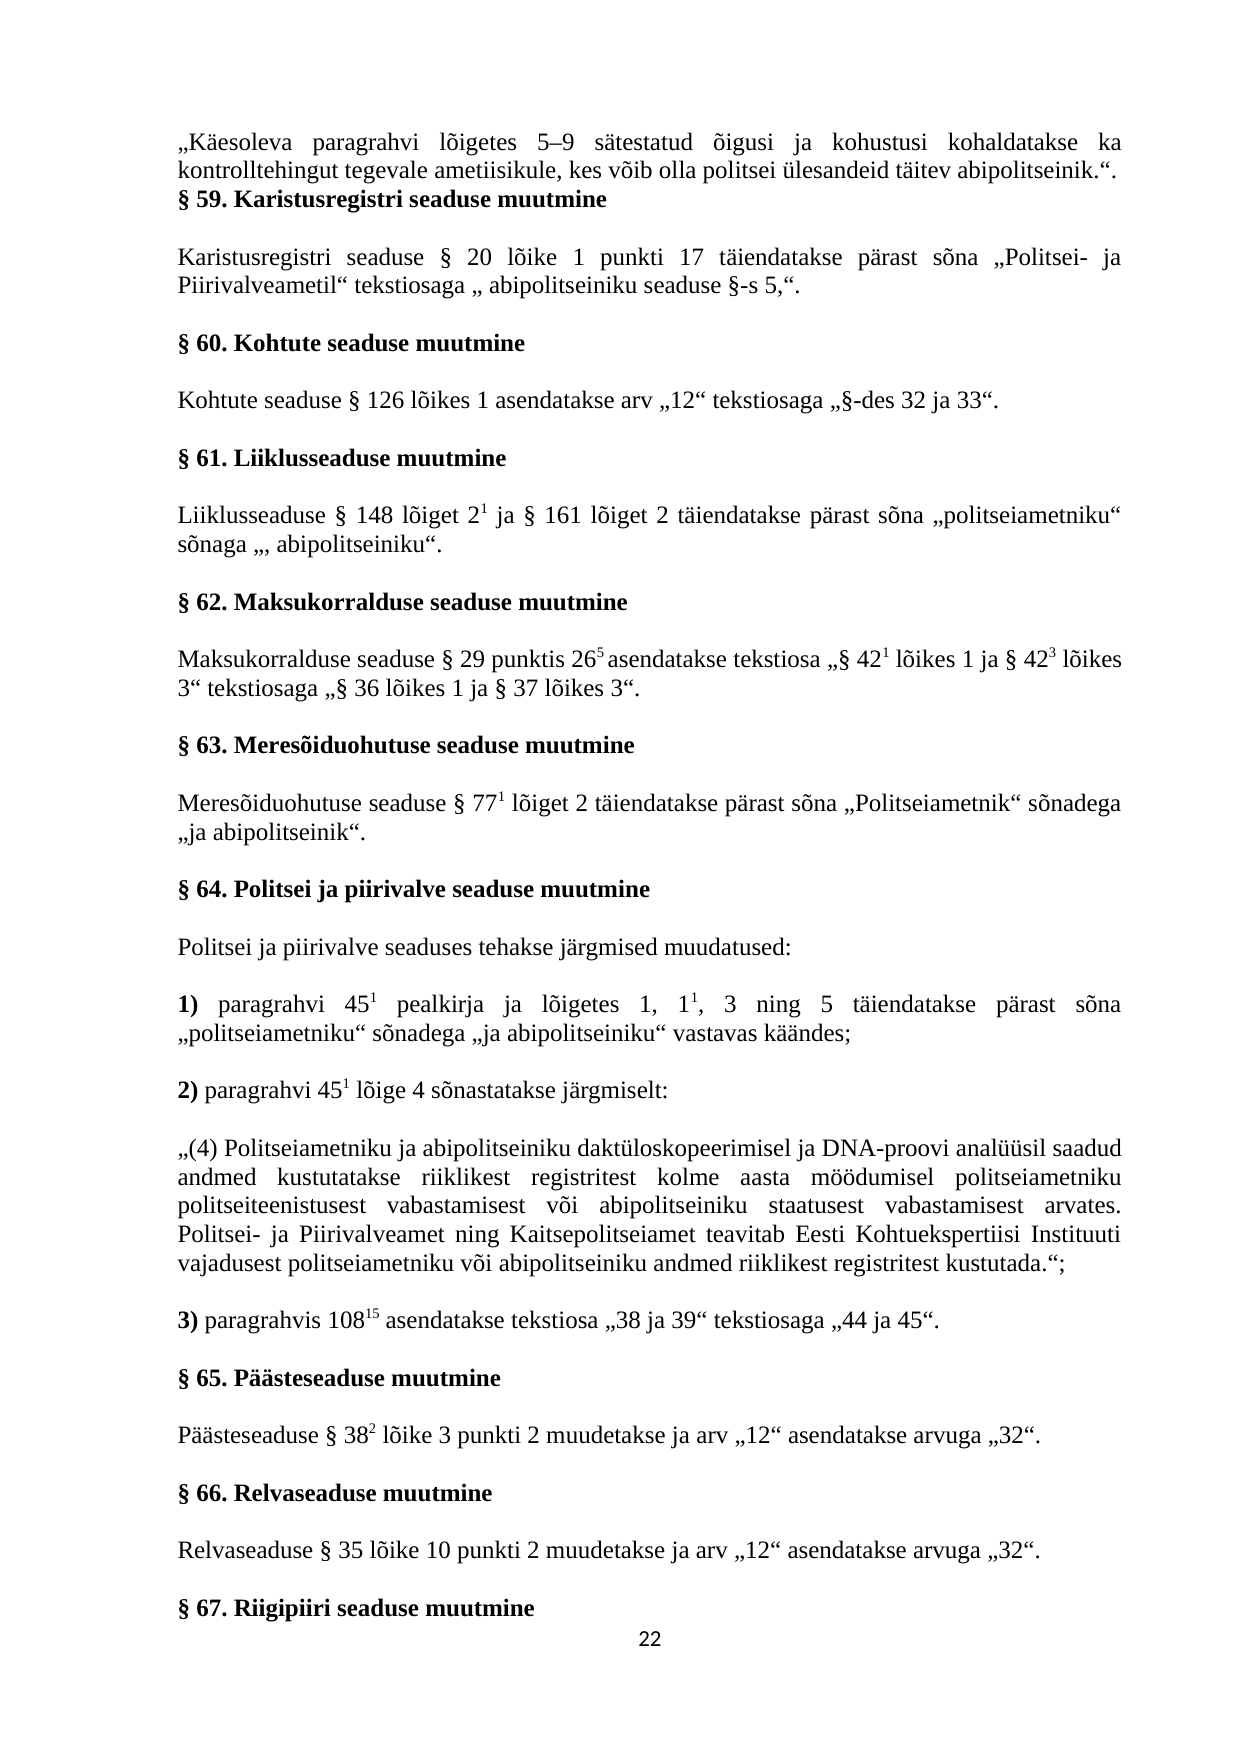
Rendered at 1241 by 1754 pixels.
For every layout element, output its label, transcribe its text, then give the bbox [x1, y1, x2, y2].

text Päästeseaduse § 382 lõike 3 punkti 2 muudetakse ja arv „12“ asendatakse arvuga „32“. [177, 1420, 1122, 1449]
text § 66. Relvaseaduse muutmine [177, 1478, 1122, 1507]
text § 60. Kohtute seaduse muutmine [177, 328, 1122, 357]
text 1) paragrahvi 451 pealkirja ja lõigetes 1, 11, 3 ning 5 täiendatakse pärast sõna „politseiametniku“ sõnadega „ja abipolitseiniku“ vastavas käändes; [177, 989, 1122, 1047]
text „(4) Politseiametniku ja abipolitseiniku daktüloskopeerimisel ja DNA-proovi analüüsil saadud andmed kustutatakse riiklikest registritest kolme aasta möödumisel politseiametniku politseiteenistusest vabastamisest või abipolitseiniku staatusest vabastamisest arvates. Politsei- ja Piirivalveamet ning Kaitsepolitseiamet teavitab Eesti Kohtuekspertiisi Instituuti vajadusest politseiametniku või abipolitseiniku andmed riiklikest registritest kustutada.“; [177, 1133, 1122, 1277]
text „Käesoleva paragrahvi lõigetes 5–9 sätestatud õigusi ja kohustusi kohaldatakse ka kontrolltehingut tegevale ametiisikule, kes võib olla politsei ülesandeid täitev abipolitseinik.“. [177, 127, 1122, 184]
text § 59. Karistusregistri seaduse muutmine [177, 184, 1122, 213]
text 2) paragrahvi 451 lõige 4 sõnastatakse järgmiselt: [177, 1075, 1122, 1104]
text 3) paragrahvis 10815 asendatakse tekstiosa „38 ja 39“ tekstiosaga „44 ja 45“. [177, 1305, 1122, 1334]
text § 65. Päästeseaduse muutmine [177, 1363, 1122, 1392]
text § 67. Riigipiiri seaduse muutmine [177, 1593, 1122, 1622]
text Maksukorralduse seaduse § 29 punktis 265 asendatakse tekstiosa „§ 421 lõikes 1 ja § 423 lõikes 3“ tekstiosaga „§ 36 lõikes 1 ja § 37 lõikes 3“. [177, 644, 1122, 702]
text § 61. Liiklusseaduse muutmine [177, 443, 1122, 472]
text Liiklusseaduse § 148 lõiget 21 ja § 161 lõiget 2 täiendatakse pärast sõna „politseiametniku“ sõnaga „, abipolitseiniku“. [177, 500, 1122, 558]
text Meresõiduohutuse seaduse § 771 lõiget 2 täiendatakse pärast sõna „Politseiametnik“ sõnadega „ja abipolitseinik“. [177, 788, 1122, 845]
text Kohtute seaduse § 126 lõikes 1 asendatakse arv „12“ tekstiosaga „§-des 32 ja 33“. [177, 385, 1122, 414]
text Politsei ja piirivalve seaduses tehakse järgmised muudatused: [177, 932, 1122, 960]
text § 62. Maksukorralduse seaduse muutmine [177, 587, 1122, 615]
text Karistusregistri seaduse § 20 lõike 1 punkti 17 täiendatakse pärast sõna „Politsei- ja Piirivalveametil“ tekstiosaga „ abipolitseiniku seaduse §-s 5,“. [177, 242, 1122, 299]
text § 64. Politsei ja piirivalve seaduse muutmine [177, 874, 1122, 903]
text Relvaseaduse § 35 lõike 10 punkti 2 muudetakse ja arv „12“ asendatakse arvuga „32“. [177, 1535, 1122, 1564]
text § 63. Meresõiduohutuse seaduse muutmine [177, 730, 1122, 759]
